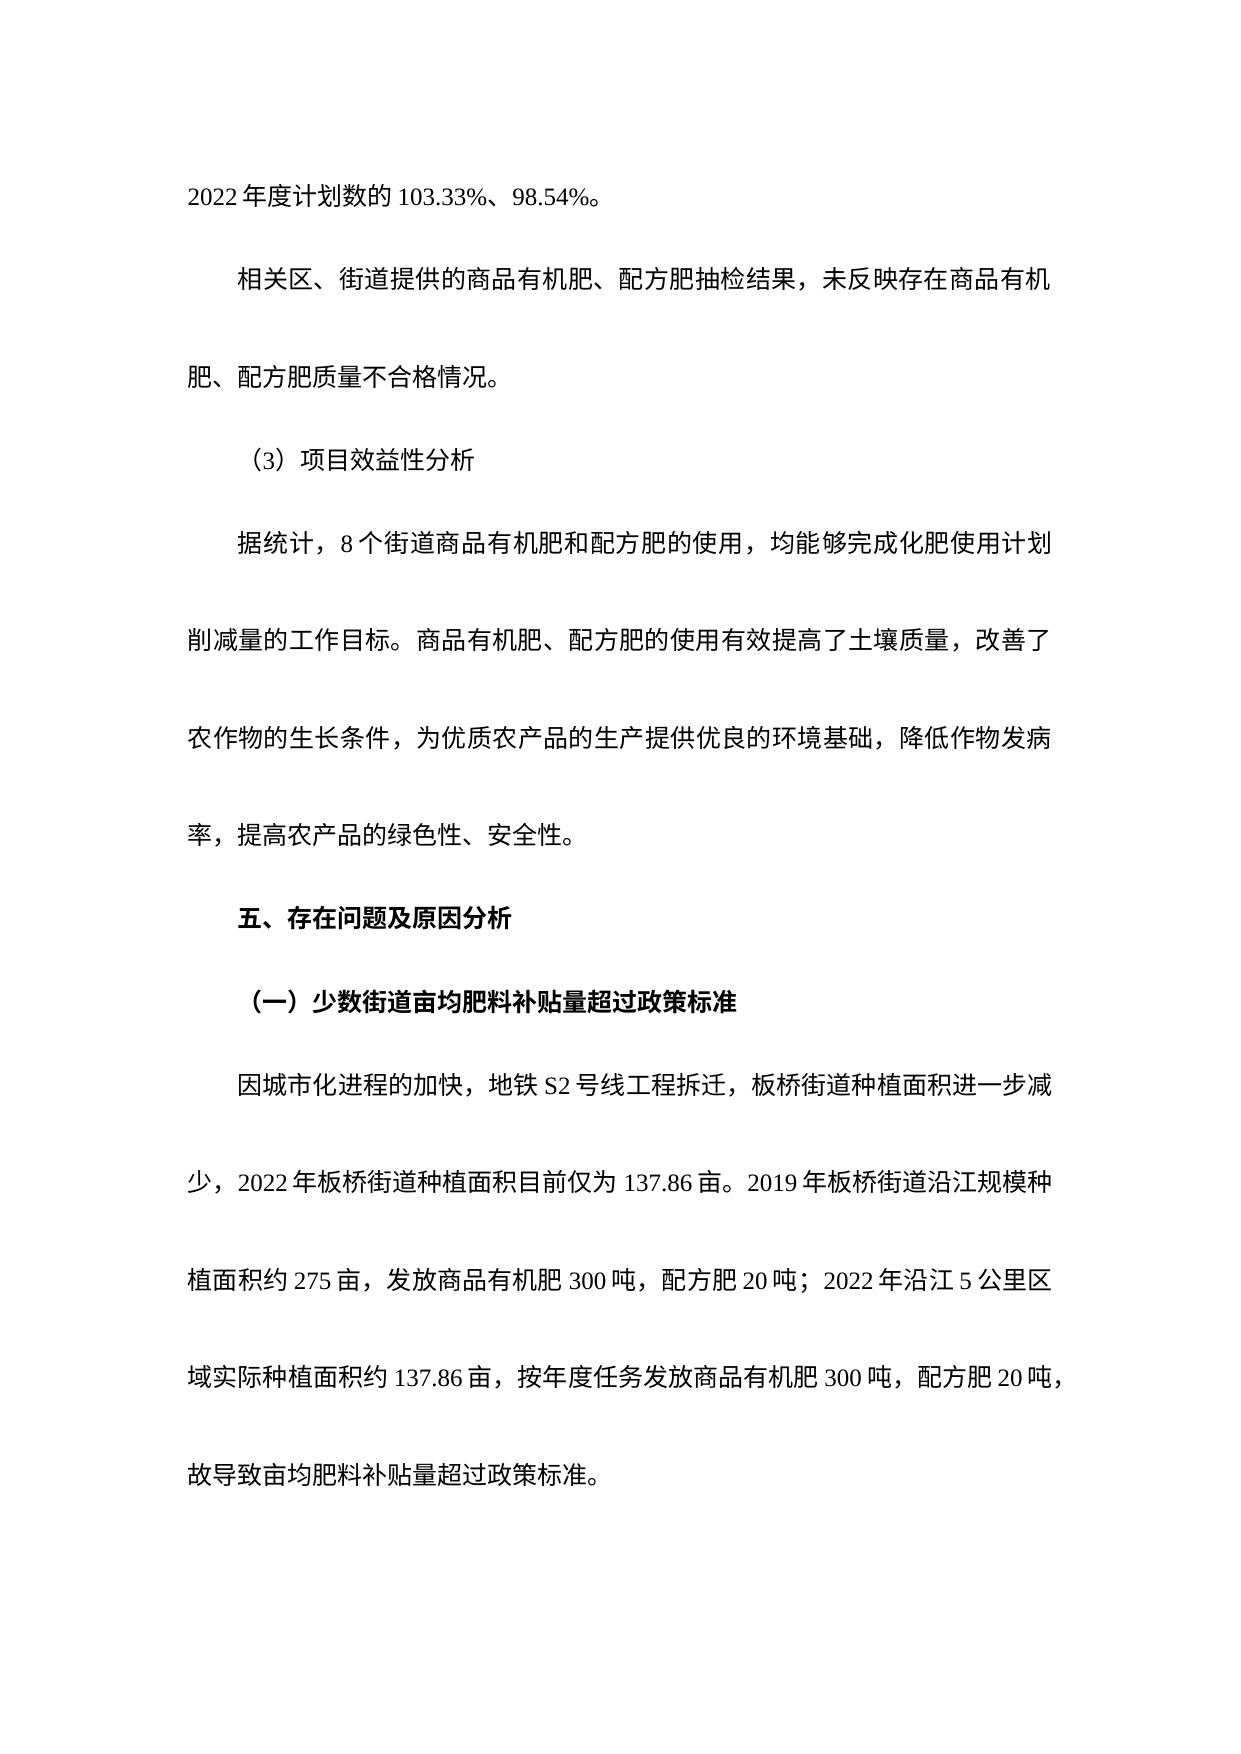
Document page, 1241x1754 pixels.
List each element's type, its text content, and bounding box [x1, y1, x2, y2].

text 据统计，8个街道商品有机肥和配方肥的使用，均能够完成化肥使用计划削减量的工作目标。商品有机肥、配方肥的使用有效提高了土壤质量，改善了农作物的生长条件，为优质农产品的生产提供优良的环境基础，降低作物发病率，提高农产品的绿色性、安全性。 [187, 509, 1053, 866]
text 五、存在问题及原因分析 [187, 884, 1053, 949]
text 因城市化进程的加快，地铁S2号线工程拆迁，板桥街道种植面积进一步减少，2022年板桥街道种植面积目前仅为137.86亩。2019年板桥街道沿江规模种植面积约275亩，发放商品有机肥300吨，配方肥20吨；2022年沿江5公里区域实际种植面积约137.86亩，按年度任务发放商品有机肥300吨，配方肥20吨，故导致亩均肥料补贴量超过政策标准。 [187, 1051, 1053, 1506]
text （3）项目效益性分析 [187, 426, 1053, 491]
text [187, 162, 1053, 227]
text 相关区、街道提供的商品有机肥、配方肥抽检结果，未反映存在商品有机肥、配方肥质量不合格情况。 [187, 245, 1053, 408]
text （一）少数街道亩均肥料补贴量超过政策标准 [187, 968, 1053, 1033]
